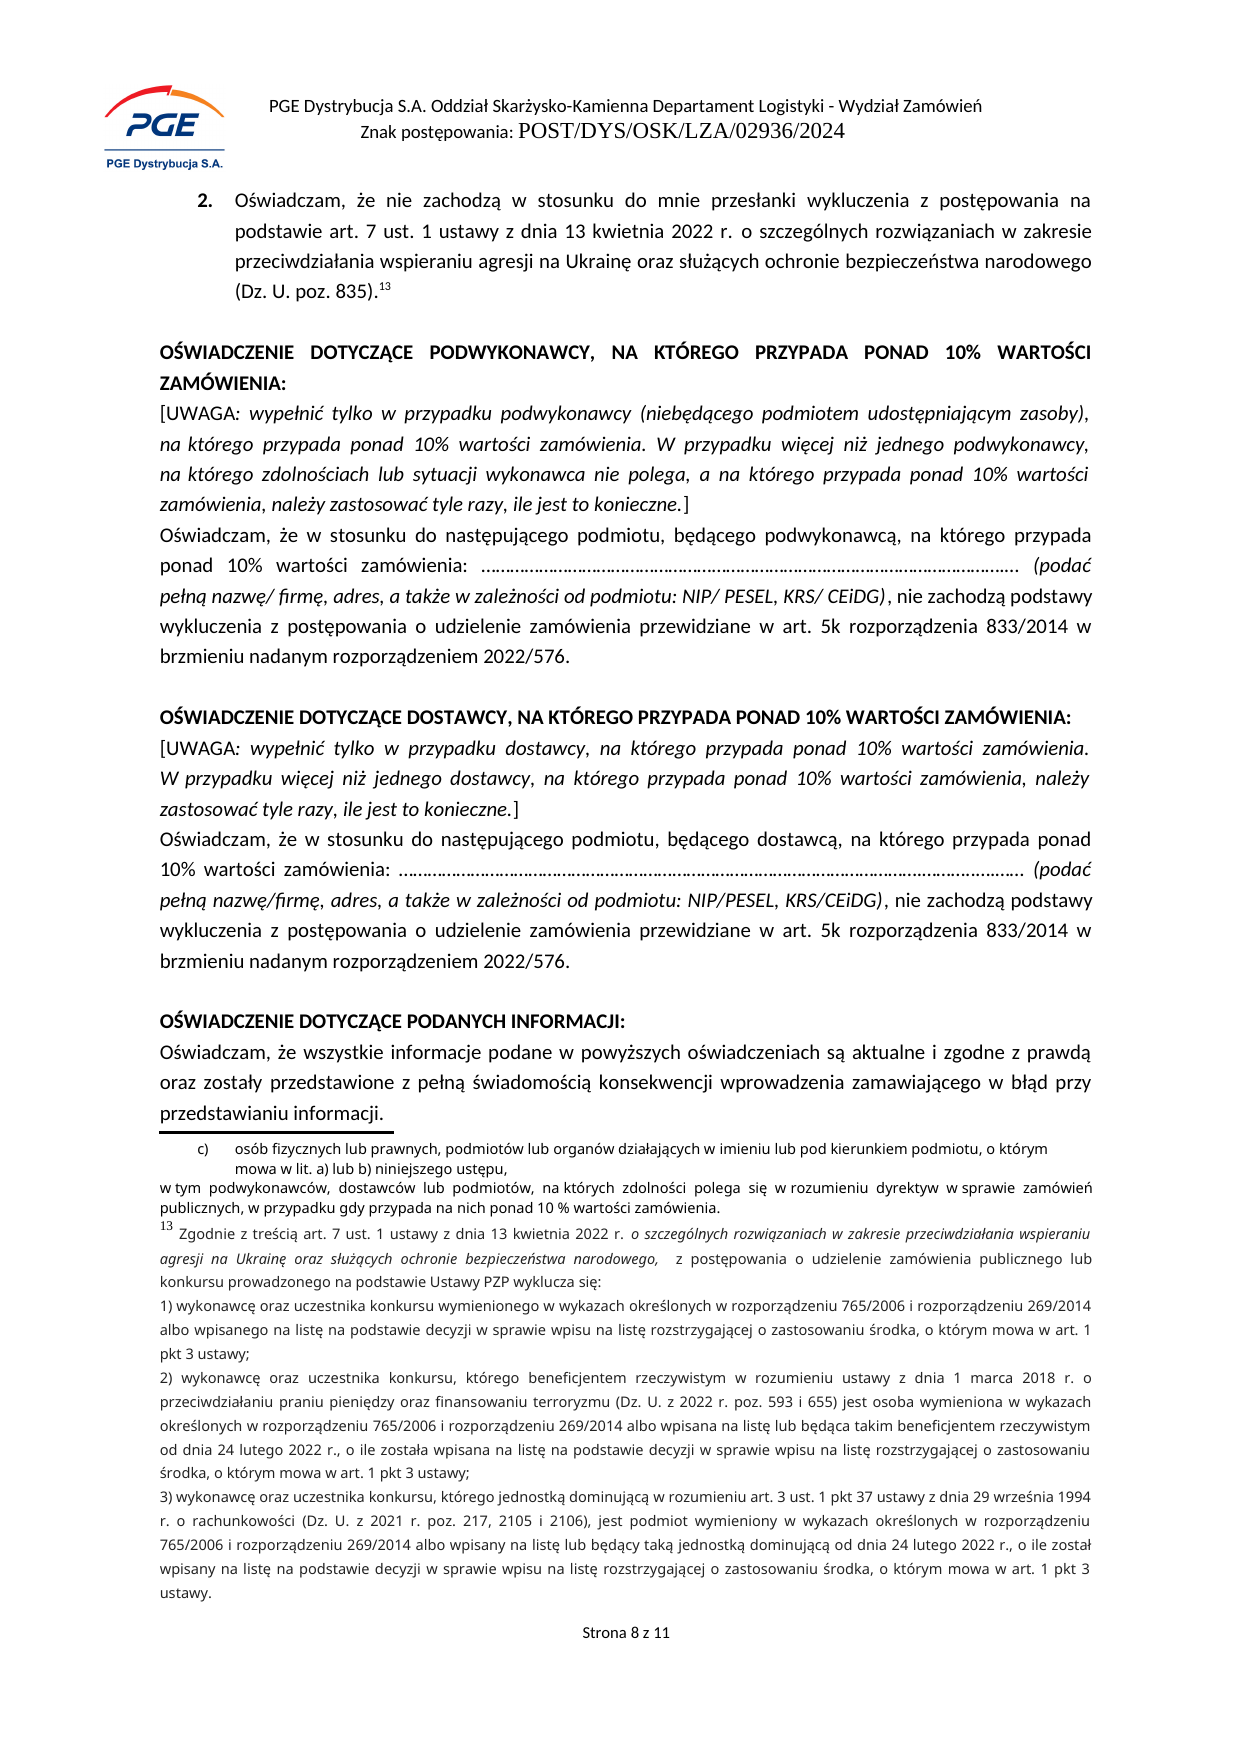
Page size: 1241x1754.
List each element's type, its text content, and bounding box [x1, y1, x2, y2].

picture [102, 84, 227, 172]
text OŚWIADCZENIE DOTYCZĄCE PODANYCH INFORMACJI: [159, 1009, 1093, 1034]
text [UWAGA: wypełnić tylko w przypadku podwykonawcy (niebędącego podmiotem udostępniającym zasoby), na którego przypada ponad 10% wartości zamówienia. W przypadku więcej niż jednego podwykonawcy, na którego zdolnościach lub sytuacji wykonawca nie polega, a na którego przypada ponad 10% wartości zamówienia, należy zastosować tyle razy, ile jest to konieczne.] [159, 400, 1093, 517]
text OŚWIADCZENIE DOTYCZĄCE PODWYKONAWCY, NA KTÓREGO PRZYPADA PONAD 10% WARTOŚCI ZAMÓWIENIA: [159, 339, 1093, 395]
text Oświadczam, że w stosunku do następującego podmiotu, będącego dostawcą, na którego przypada ponad 10% wartości zamówienia: ……………………………………………………………………………………………….………..….…… (podać pełną nazwę/firmę, adres, a także w zależności od podmiotu: NIP/PESEL, KRS/CEiDG), nie zachodzą podstawy wykluczenia z postępowania o udzielenie zamówienia przewidziane w art. 5k rozporządzenia 833/2014 w brzmieniu nadanym rozporządzeniem 2022/576. [159, 826, 1093, 973]
text Oświadczam, że w stosunku do następującego podmiotu, będącego podwykonawcą, na którego przypada ponad 10% wartości zamówienia: ……………………………………………………………………………………………….… (podać pełną nazwę/ firmę, adres, a także w zależności od podmiotu: NIP/ PESEL, KRS/ CEiDG), nie zachodzą podstawy wykluczenia z postępowania o udzielenie zamówienia przewidziane w art. 5k rozporządzenia 833/2014 w brzmieniu nadanym rozporządzeniem 2022/576. [159, 522, 1093, 669]
list Oświadczam, że nie zachodzą w stosunku do mnie przesłanki wykluczenia z postępowania na podstawie art. 7 ust. 1 ustawy z dnia 13 kwietnia 2022 r. o szczególnych rozwiązaniach w zakresie przeciwdziałania wspieraniu agresji na Ukrainę oraz służących ochronie bezpieczeństwa narodowego (Dz. U. poz. 835). [197, 187, 1093, 304]
text [UWAGA: wypełnić tylko w przypadku dostawcy, na którego przypada ponad 10% wartości zamówienia. W przypadku więcej niż jednego dostawcy, na którego przypada ponad 10% wartości zamówienia, należy zastosować tyle razy, ile jest to konieczne.] [159, 735, 1093, 821]
text OŚWIADCZENIE DOTYCZĄCE DOSTAWCY, NA KTÓREGO PRZYPADA PONAD 10% WARTOŚCI ZAMÓWIENIA: [159, 704, 1093, 730]
text Oświadczam, że wszystkie informacje podane w powyższych oświadczeniach są aktualne i zgodne z prawdą oraz zostały przedstawione z pełną świadomością konsekwencji wprowadzenia zamawiającego w błąd przy przedstawianiu informacji. [159, 1039, 1093, 1125]
